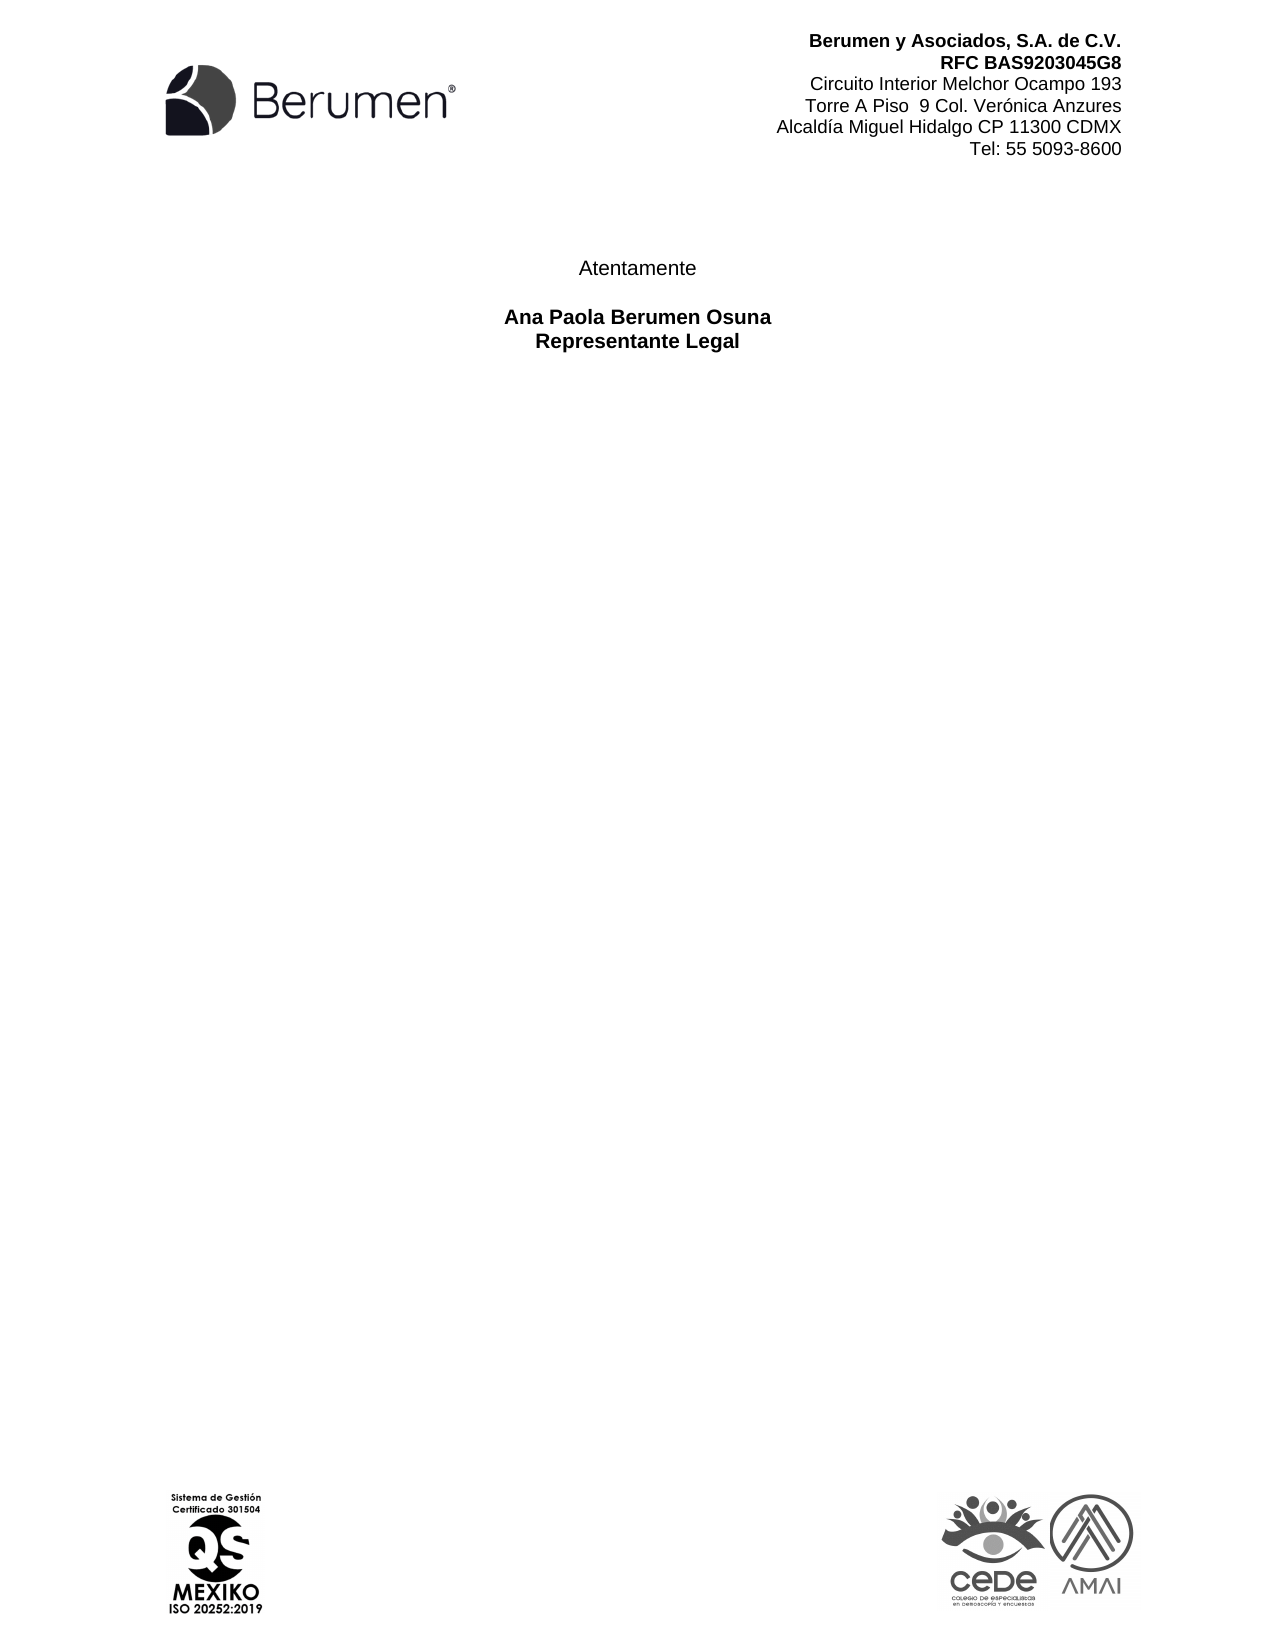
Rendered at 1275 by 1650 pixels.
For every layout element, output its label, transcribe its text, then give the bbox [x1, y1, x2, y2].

text Representante Legal [153, 329, 1121, 353]
text Ana Paola Berumen Osuna [153, 305, 1121, 329]
picture [156, 55, 463, 141]
picture [166, 1490, 265, 1615]
text Atentamente [153, 255, 1121, 279]
picture [937, 1492, 1142, 1611]
